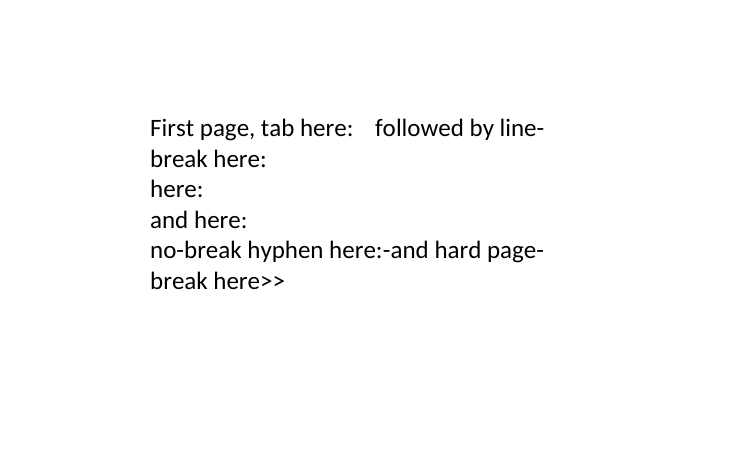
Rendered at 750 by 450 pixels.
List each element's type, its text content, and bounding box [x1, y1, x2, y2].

text First page, tab here: followed by line-break here: here: and here: no-break hyphen here:-and hard page-break here>> [150, 112, 600, 296]
